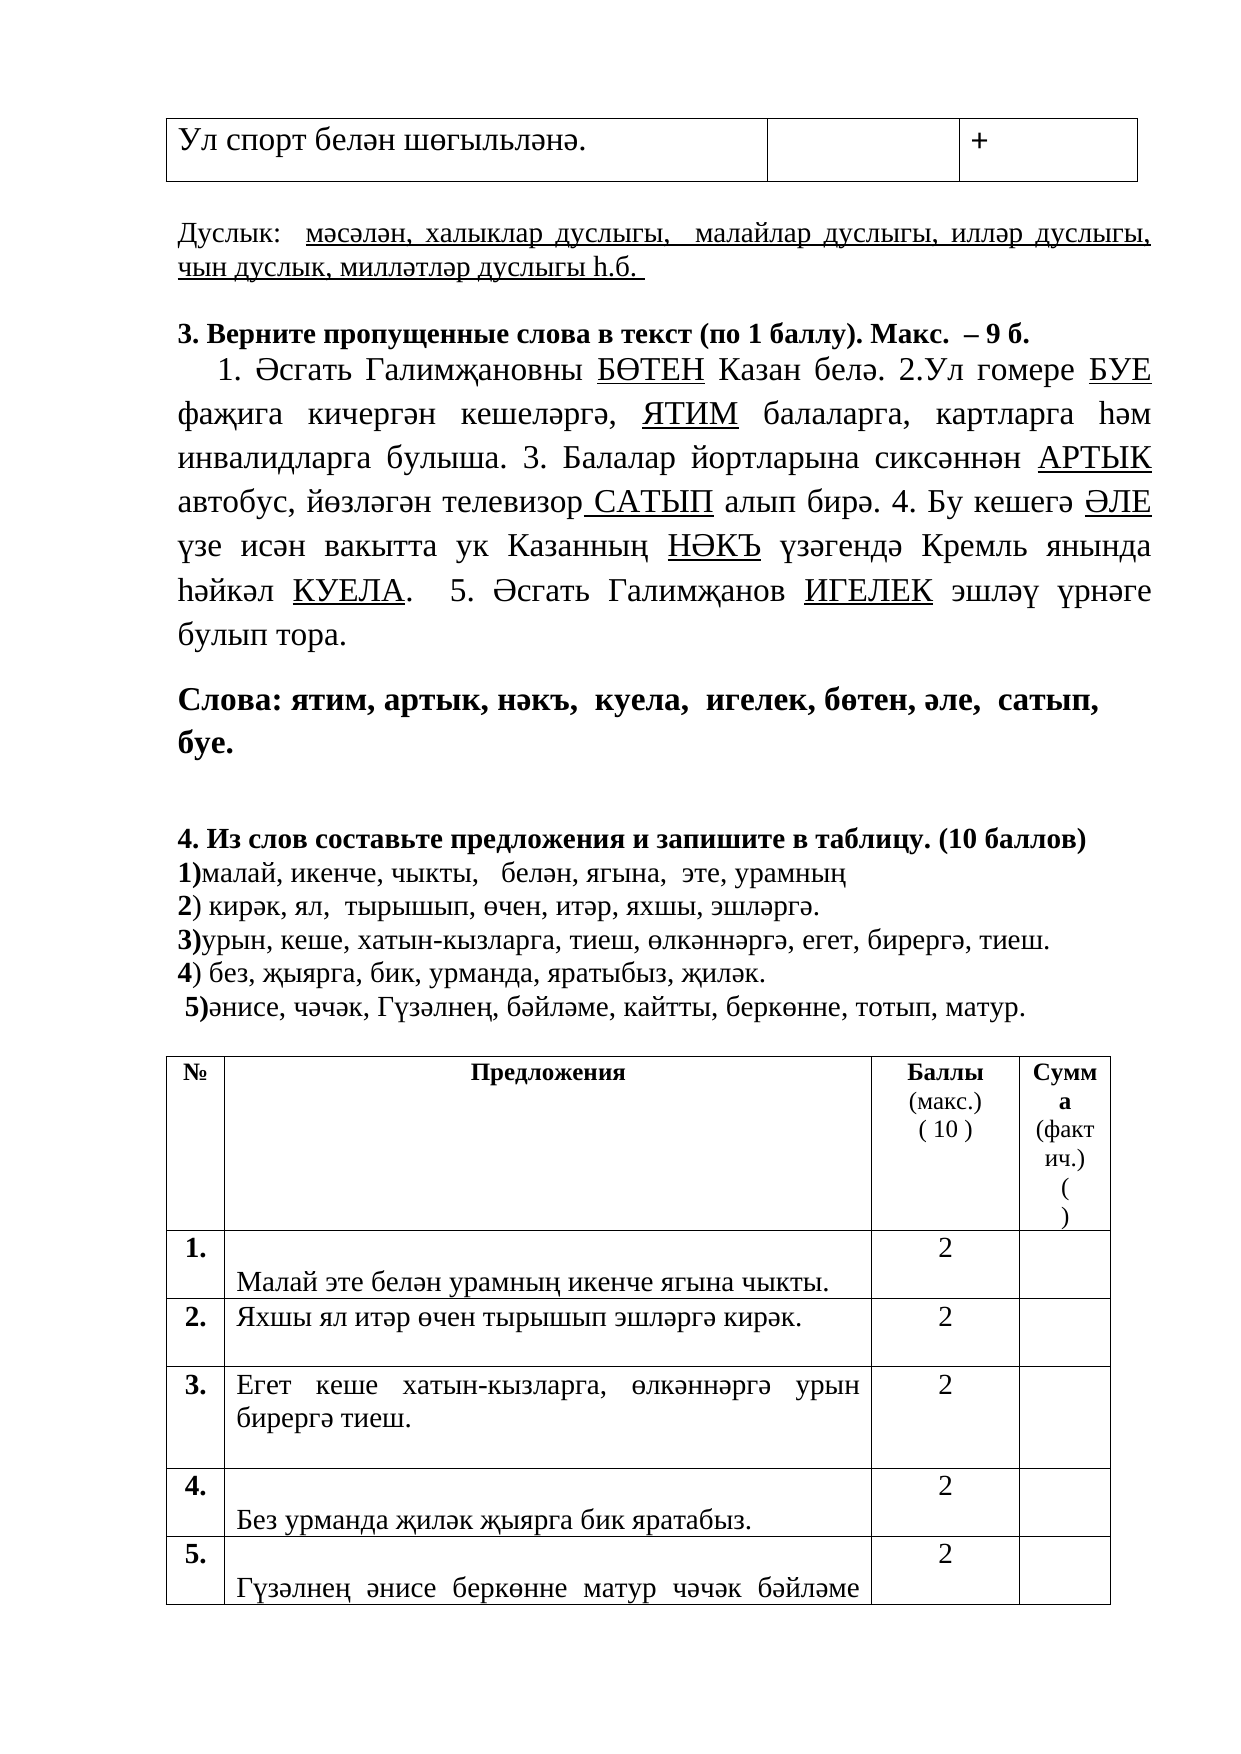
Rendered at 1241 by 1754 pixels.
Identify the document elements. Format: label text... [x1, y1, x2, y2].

table_cell [1020, 1231, 1110, 1298]
table_cell [1020, 1367, 1110, 1467]
text 1)малай, икенче, чыкты, белән, ягына, эте, урамның [177, 855, 1152, 888]
table_cell [768, 119, 959, 181]
table_cell Ул спорт белән шөгыльләнә. [167, 119, 767, 181]
text 3. Верните пропущенные слова в текст (по 1 баллу). Макс. – 9 б. [177, 316, 1152, 349]
text 1. Әсгать Галимҗановны БӨТЕН Казан белә. 2.Ул гомере БУЕ фаҗига кичергән кешеләргә, ЯТИМ балаларга, картларга һәм инвалидларга булыша. 3. Балалар йортларына сиксәннән АРТЫК автобус, йөзләгән телевизор САТЫП алып бирә. 4. Бу кешегә ӘЛЕ үзе исән вакытта ук Казанның НӘКЪ үзәгендә Кремль янында һәйкәл КУЕЛА. 5. Әсгать Галимҗанов ИГЕЛЕК эшләү үрнәге булып тора. [177, 349, 1152, 652]
table_cell Яхшы ял итәр өчен тырышып эшләргә кирәк. [225, 1299, 871, 1366]
table_header № [167, 1057, 224, 1229]
table_cell Без урманда җиләк җыярга бик яратабыз. [225, 1469, 871, 1536]
text 3)урын, кеше, хатын-кызларга, тиеш, өлкәннәргә, егет, бирергә, тиеш. [177, 922, 1152, 955]
text Дуслык: мәсәлән, халыклар дуслыгы, малайлар дуслыгы, илләр дуслыгы, чын дуслык, милләтләр дуслыгы һ.б. [177, 215, 1152, 282]
table_cell 2 [872, 1537, 1019, 1604]
table_cell [1020, 1299, 1110, 1366]
table_cell Егет кеше хатын-кызларга, өлкәннәргә урын бирергә тиеш. [225, 1367, 871, 1467]
table_cell 2 [872, 1469, 1019, 1536]
table_cell Малай эте белән урамның икенче ягына чыкты. [225, 1231, 871, 1298]
table_cell 2 [872, 1231, 1019, 1298]
text 2) кирәк, ял, тырышып, өчен, итәр, яхшы, эшләргә. [177, 888, 1152, 922]
text Слова: ятим, артык, нәкъ, куела, игелек, бөтен, әле, сатып, буе. [177, 679, 1152, 761]
text 4) без, җыярга, бик, урманда, яратыбыз, җиләк. [177, 955, 1152, 989]
table_cell 2 [872, 1367, 1019, 1467]
table_cell + [960, 119, 1137, 181]
text 5)әнисе, чәчәк, Гүзәлнең, бәйләме, кайтты, беркөнне, тотып, матур. [177, 989, 1152, 1022]
table_cell [1020, 1469, 1110, 1536]
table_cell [225, 1537, 871, 1604]
table_cell 2. [167, 1299, 224, 1366]
table_header Сумма (фактич.) ( ) [1020, 1057, 1110, 1229]
table_cell 2 [872, 1299, 1019, 1366]
table_cell 3. [167, 1367, 224, 1467]
text 4. Из слов составьте предложения и запишите в таблицу. (10 баллов) [177, 821, 1152, 855]
table_cell 5. [167, 1537, 224, 1604]
table_header Баллы (макс.) ( 10 ) [872, 1057, 1019, 1229]
table_cell 1. [167, 1231, 224, 1298]
table_cell 4. [167, 1469, 224, 1536]
table_cell [1020, 1537, 1110, 1604]
table_header Предложения [225, 1057, 871, 1229]
